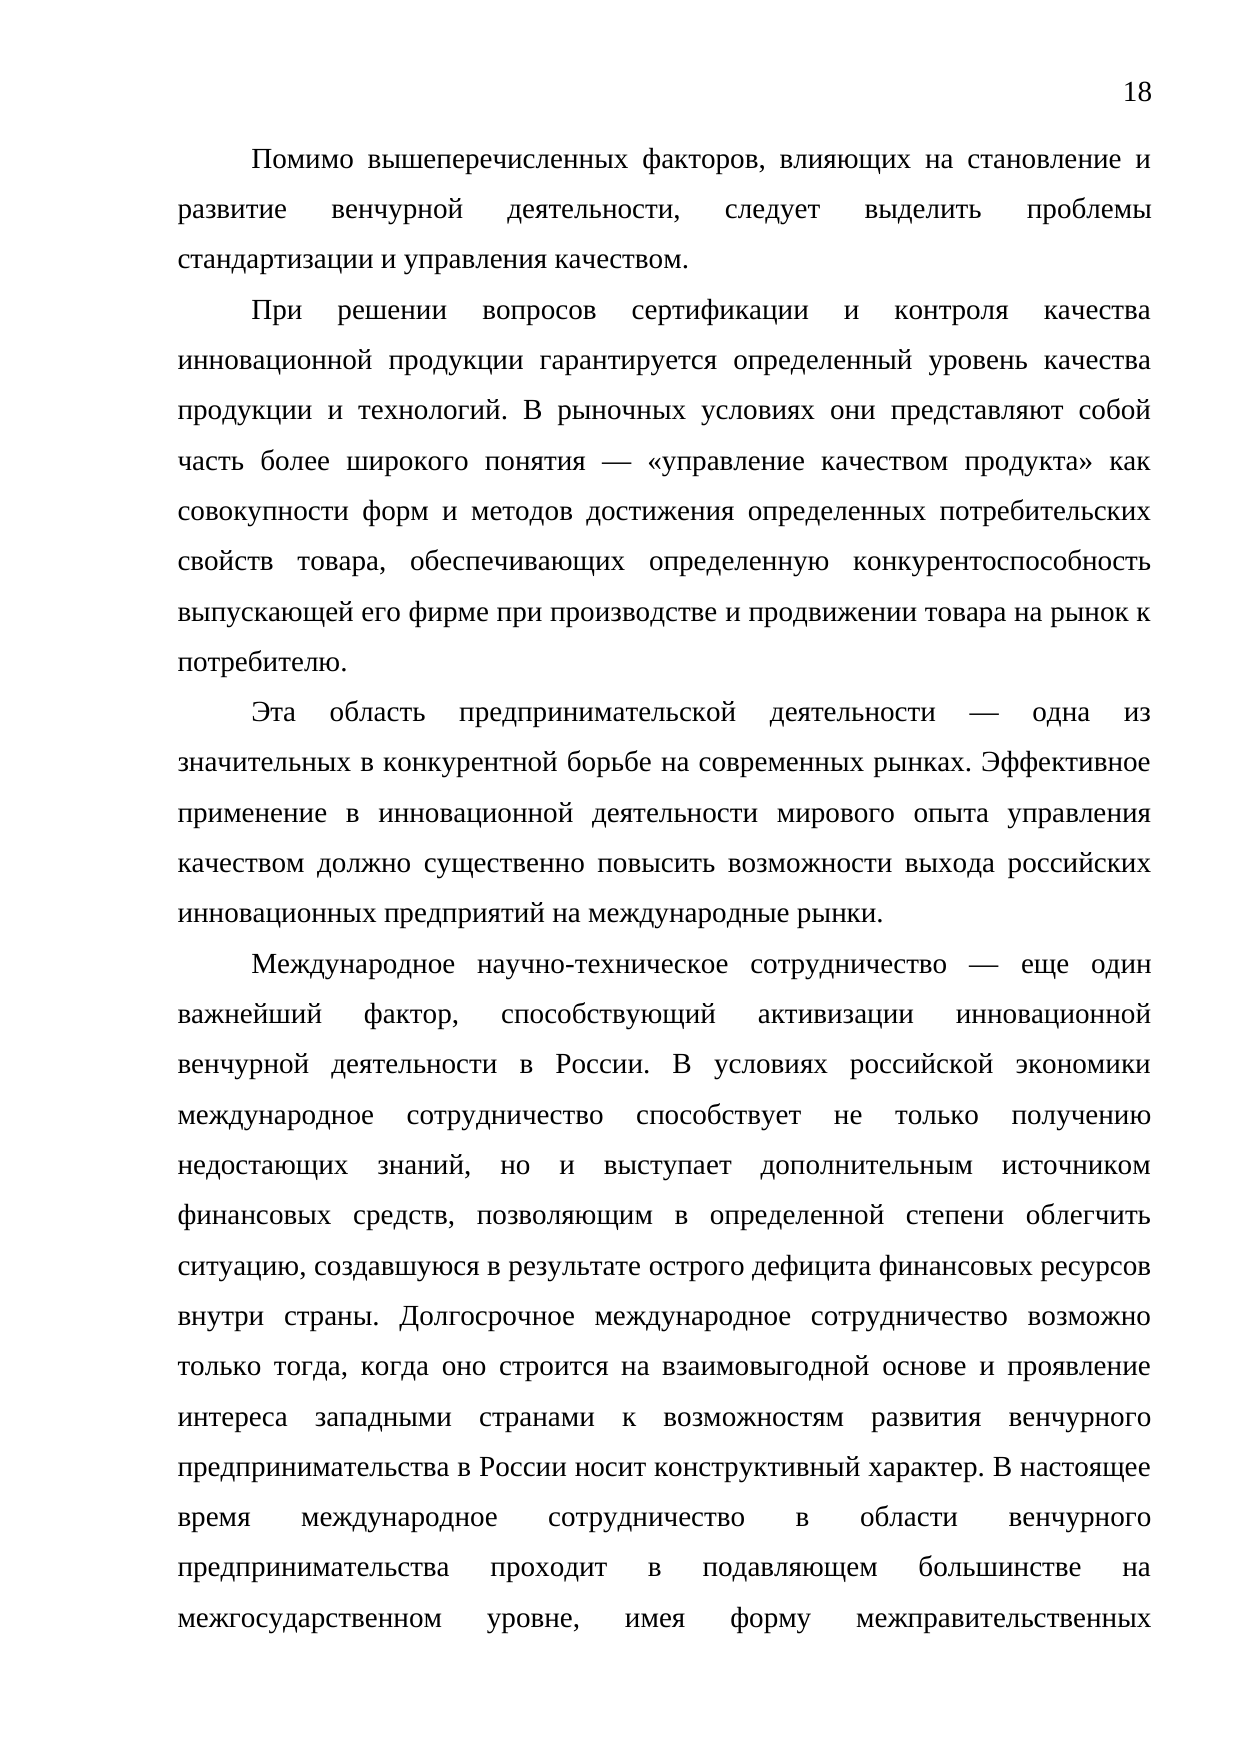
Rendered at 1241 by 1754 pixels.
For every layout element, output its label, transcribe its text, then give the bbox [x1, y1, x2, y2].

text Эта область предпринимательской деятельности — одна из значительных в конкурентной борьбе на современных рынках. Эффективное применение в инновационной деятельности мирового опыта управления качеством должно существенно повысить возможности выхода российских инновационных предприятий на международные рынки. [177, 694, 1152, 929]
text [177, 946, 1152, 1633]
text Помимо вышеперечисленных факторов, влияющих на становление и развитие венчурной деятельности, следует выделить проблемы стандартизации и управления качеством. [177, 141, 1152, 275]
text При решении вопросов сертификации и контроля качества инновационной продукции гарантируется определенный уровень качества продукции и технологий. В рыночных условиях они представляют собой часть более широкого понятия — «управление качеством продукта» как совокупности форм и методов достижения определенных потребительских свойств товара, обеспечивающих определенную конкурентоспособность выпускающей его фирме при производстве и продвижении товара на рынок к потребителю. [177, 292, 1152, 677]
